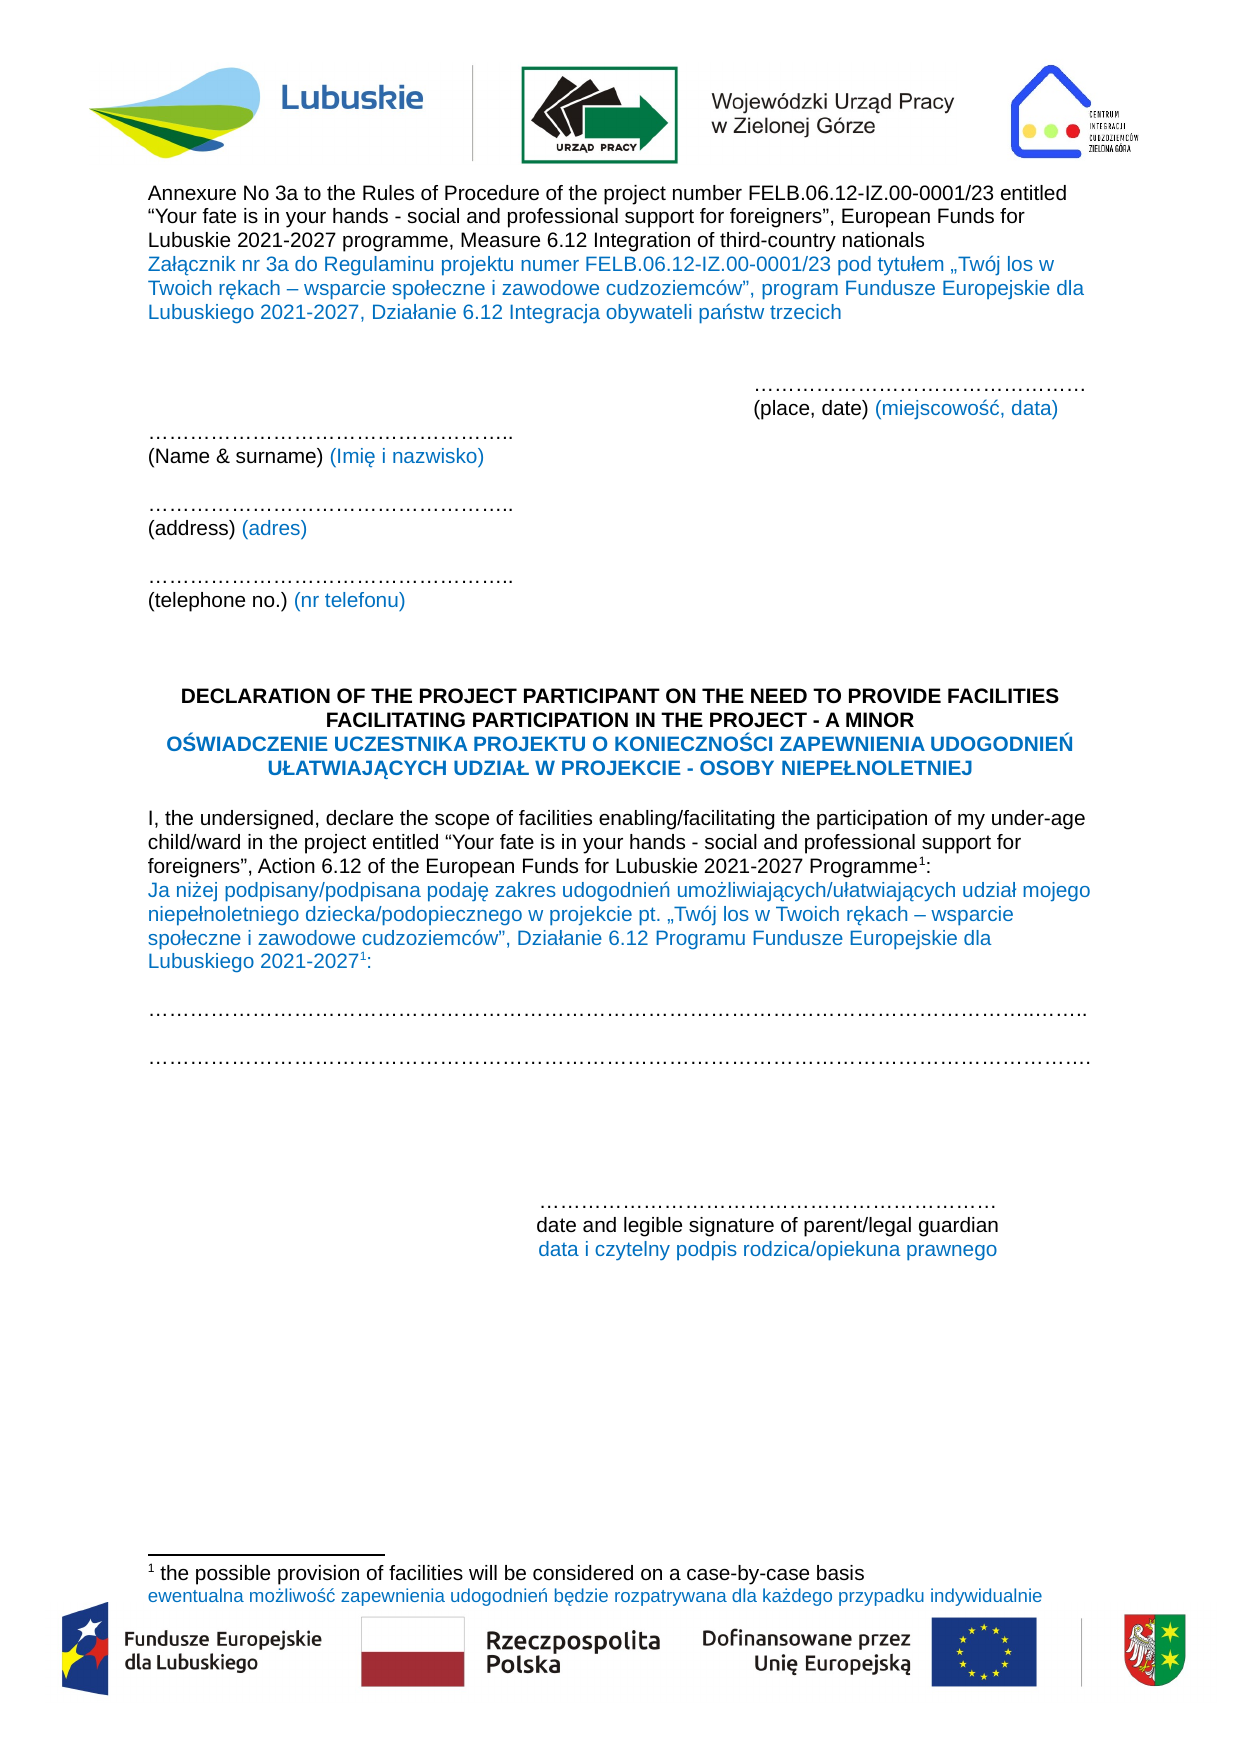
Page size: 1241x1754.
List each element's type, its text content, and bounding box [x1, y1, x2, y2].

text OŚWIADCZENIE UCZESTNIKA PROJEKTU O KONIECZNOŚCI ZAPEWNIENIA UDOGODNIEŃ UŁATWIAJĄCYCH UDZIAŁ W PROJEKCIE - OSOBY NIEPEŁNOLETNIEJ [148, 731, 1093, 779]
text (telephone no.) (nr telefonu) [148, 588, 1093, 612]
picture [44, 1602, 1217, 1703]
text …………………………………………….. [148, 420, 1093, 444]
text ………………………………………………………… [443, 1189, 1093, 1213]
text …………………………………………….. [148, 492, 1093, 516]
text Załącznik nr 3a do Regulaminu projektu numer FELB.06.12-IZ.00-0001/23 pod tytułem „Twój los w Twoich rękach – wsparcie społeczne i zawodowe cudzoziemców”, program Fundusze Europejskie dla Lubuskiego 2021-2027, Działanie 6.12 Integracja obywateli państw trzecich [148, 252, 1093, 324]
text I, the undersigned, declare the scope of facilities enabling/facilitating the participation of my under-age child/ward in the project entitled “Your fate is in your hands - social and professional support for foreigners”, Action 6.12 of the European Funds for Lubuskie 2021-2027 Programme: [148, 806, 1093, 877]
text (address) (adres) [148, 516, 1093, 540]
text ………………………………………… [148, 372, 1093, 396]
text DECLARATION OF THE PROJECT PARTICIPANT ON THE NEED TO PROVIDE FACILITIES FACILITATING PARTICIPATION IN THE PROJECT - A MINOR [148, 683, 1093, 731]
text (place, date) (miejscowość, data) [148, 396, 1093, 420]
text …………………………………………….. [148, 564, 1093, 588]
text Annexure No 3a to the Rules of Procedure of the project number FELB.06.12-IZ.00-0001/23 entitled “Your fate is in your hands - social and professional support for foreigners”, European Funds for Lubuskie 2021-2027 programme, Measure 6.12 Integration of third-country nationals [148, 148, 1093, 252]
text (Name & surname) (Imię i nazwisko) [148, 444, 1093, 468]
text ………………………………………………………………………………………………………………………. [148, 1045, 1093, 1069]
text data i czytelny podpis rodzica/opiekuna prawnego [443, 1237, 1093, 1261]
picture [1007, 47, 1140, 181]
text date and legible signature of parent/legal guardian [443, 1213, 1093, 1237]
picture [88, 62, 957, 165]
text Ja niżej podpisany/podpisana podaję zakres udogodnień umożliwiających/ułatwiających udział mojego niepełnoletniego dziecka/podopiecznego w projekcie pt. „Twój los w Twoich rękach – wsparcie społeczne i zawodowe cudzoziemców”, Działanie 6.12 Programu Fundusze Europejskie dla Lubuskiego 2021-20271: [148, 877, 1093, 973]
text ………………………………………………………………………………………………………………..…….. [148, 997, 1093, 1021]
